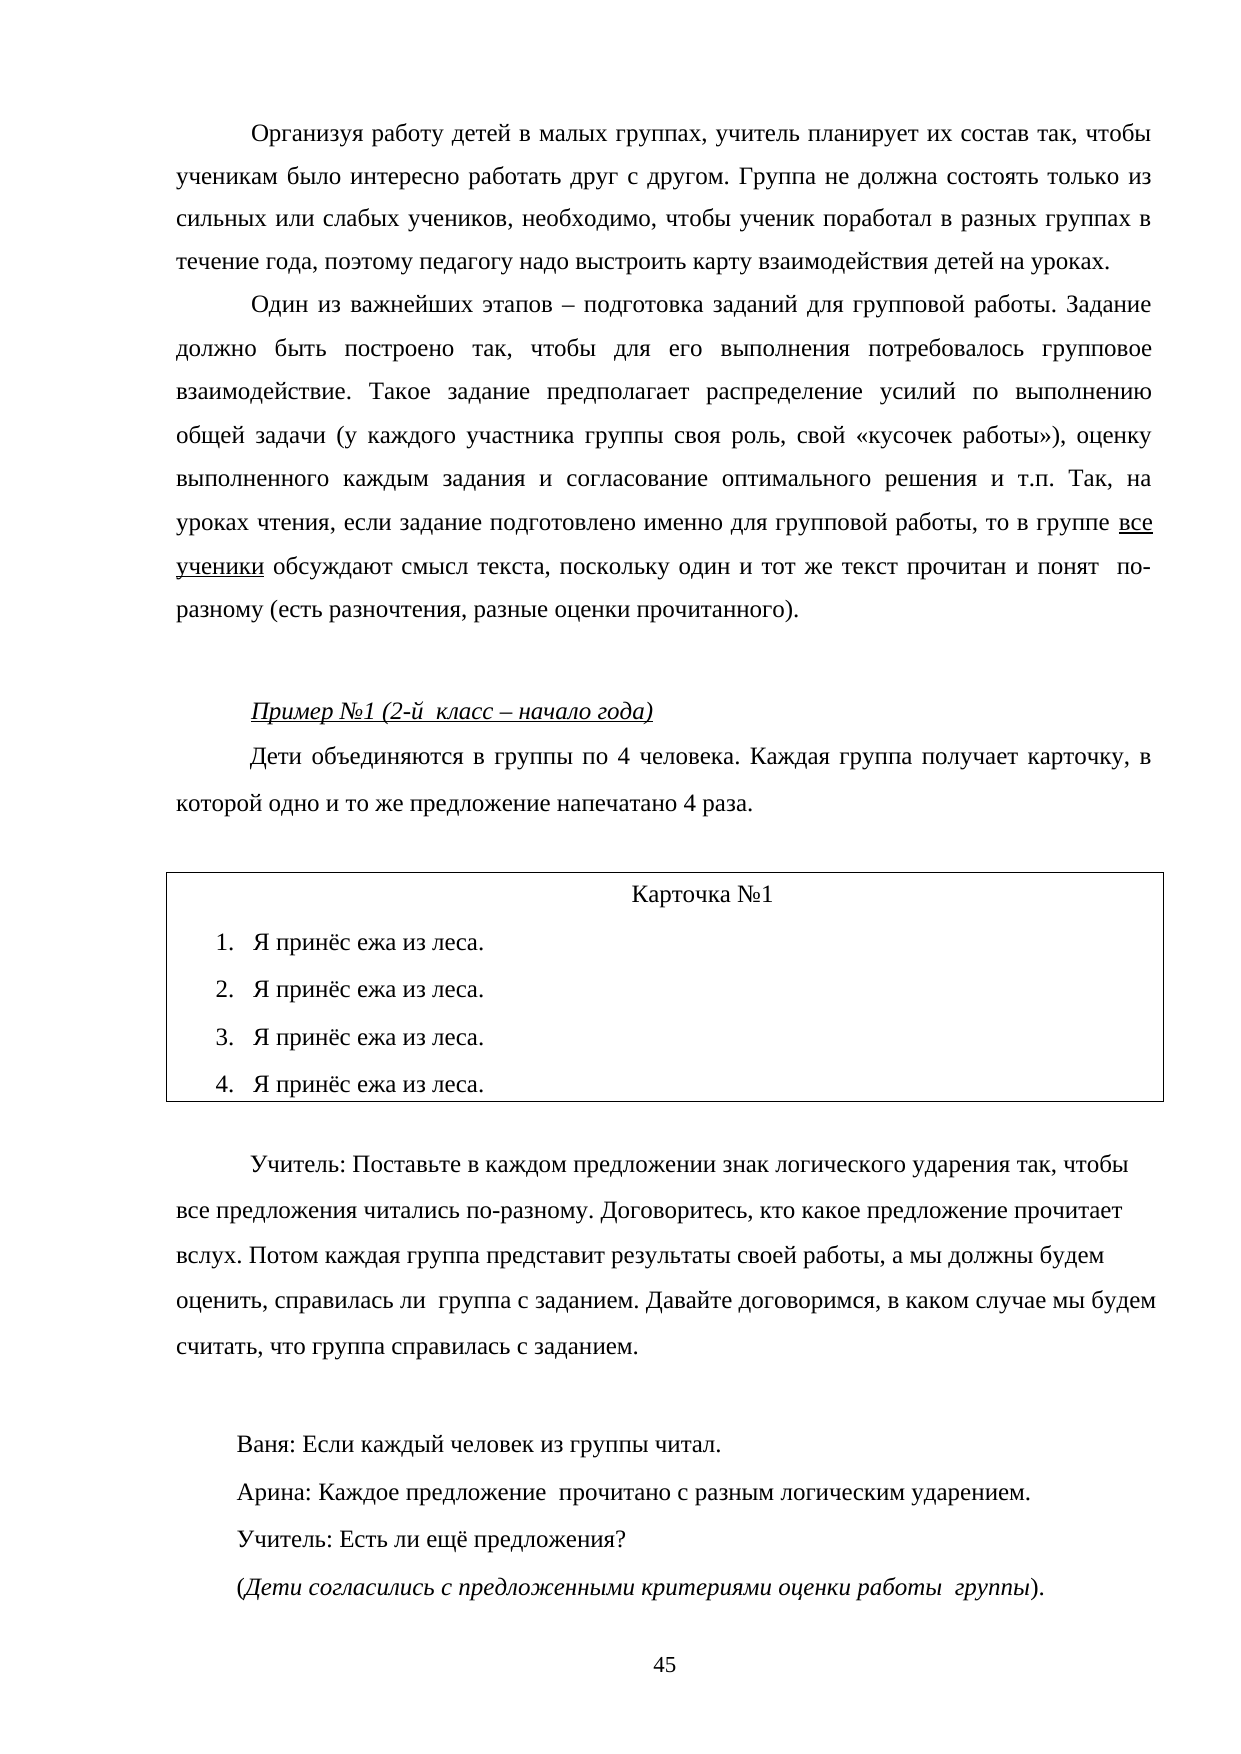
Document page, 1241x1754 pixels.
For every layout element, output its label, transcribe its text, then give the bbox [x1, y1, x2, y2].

text Один из важнейших этапов – подготовка заданий для групповой работы. Задание должно быть построено так, чтобы для его выполнения потребовалось групповое взаимодействие. Такое задание предполагает распределение усилий по выполнению общей задачи (у каждого участника группы своя роль, свой «кусочек работы»), оценку выполненного каждым задания и согласование оптимального решения и т.п. Так, на уроках чтения, если задание подготовлено именно для групповой работы, то в группе все ученики обсуждают смысл текста, поскольку один и тот же текст прочитан и понят по-разному (есть разночтения, разные оценки прочитанного). [176, 289, 1153, 623]
text Учитель: Поставьте в каждом предложении знак логического ударения так, чтобы все предложения читались по-разному. Договоритесь, кто какое предложение прочитает вслух. Потом каждая группа представит результаты своей работы, а мы должны будем оценить, справилась ли группа с заданием. Давайте договоримся, в каком случае мы будем считать, что группа справилась с заданием. [176, 1149, 1157, 1360]
text Организуя работу детей в малых группах, учитель планирует их состав так, чтобы ученикам было интересно работать друг с другом. Группа не должна состоять только из сильных или слабых учеников, необходимо, чтобы ученик поработал в разных группах в течение года, поэтому педагогу надо выстроить карту взаимодействия детей на уроках. [176, 118, 1153, 275]
text Арина: Каждое предложение прочитано с разным логическим ударением. [236, 1477, 1152, 1506]
text Дети объединяются в группы по 4 человека. Каждая группа получает карточку, в которой одно и то же предложение напечатано 4 раза. [176, 741, 1153, 817]
table_header Карточка №1 Я принёс ежа из леса. Я принёс ежа из леса. Я принёс ежа из леса. Я принёс ежа из леса. [167, 873, 1163, 1101]
text Пример №1 (2-й класс – начало года) [251, 696, 1199, 725]
text Учитель: Есть ли ещё предложения? [236, 1524, 1152, 1553]
text Ваня: Если каждый человек из группы читал. [236, 1429, 1152, 1458]
text (Дети согласились с предложенными критериями оценки работы группы). [236, 1572, 1153, 1601]
